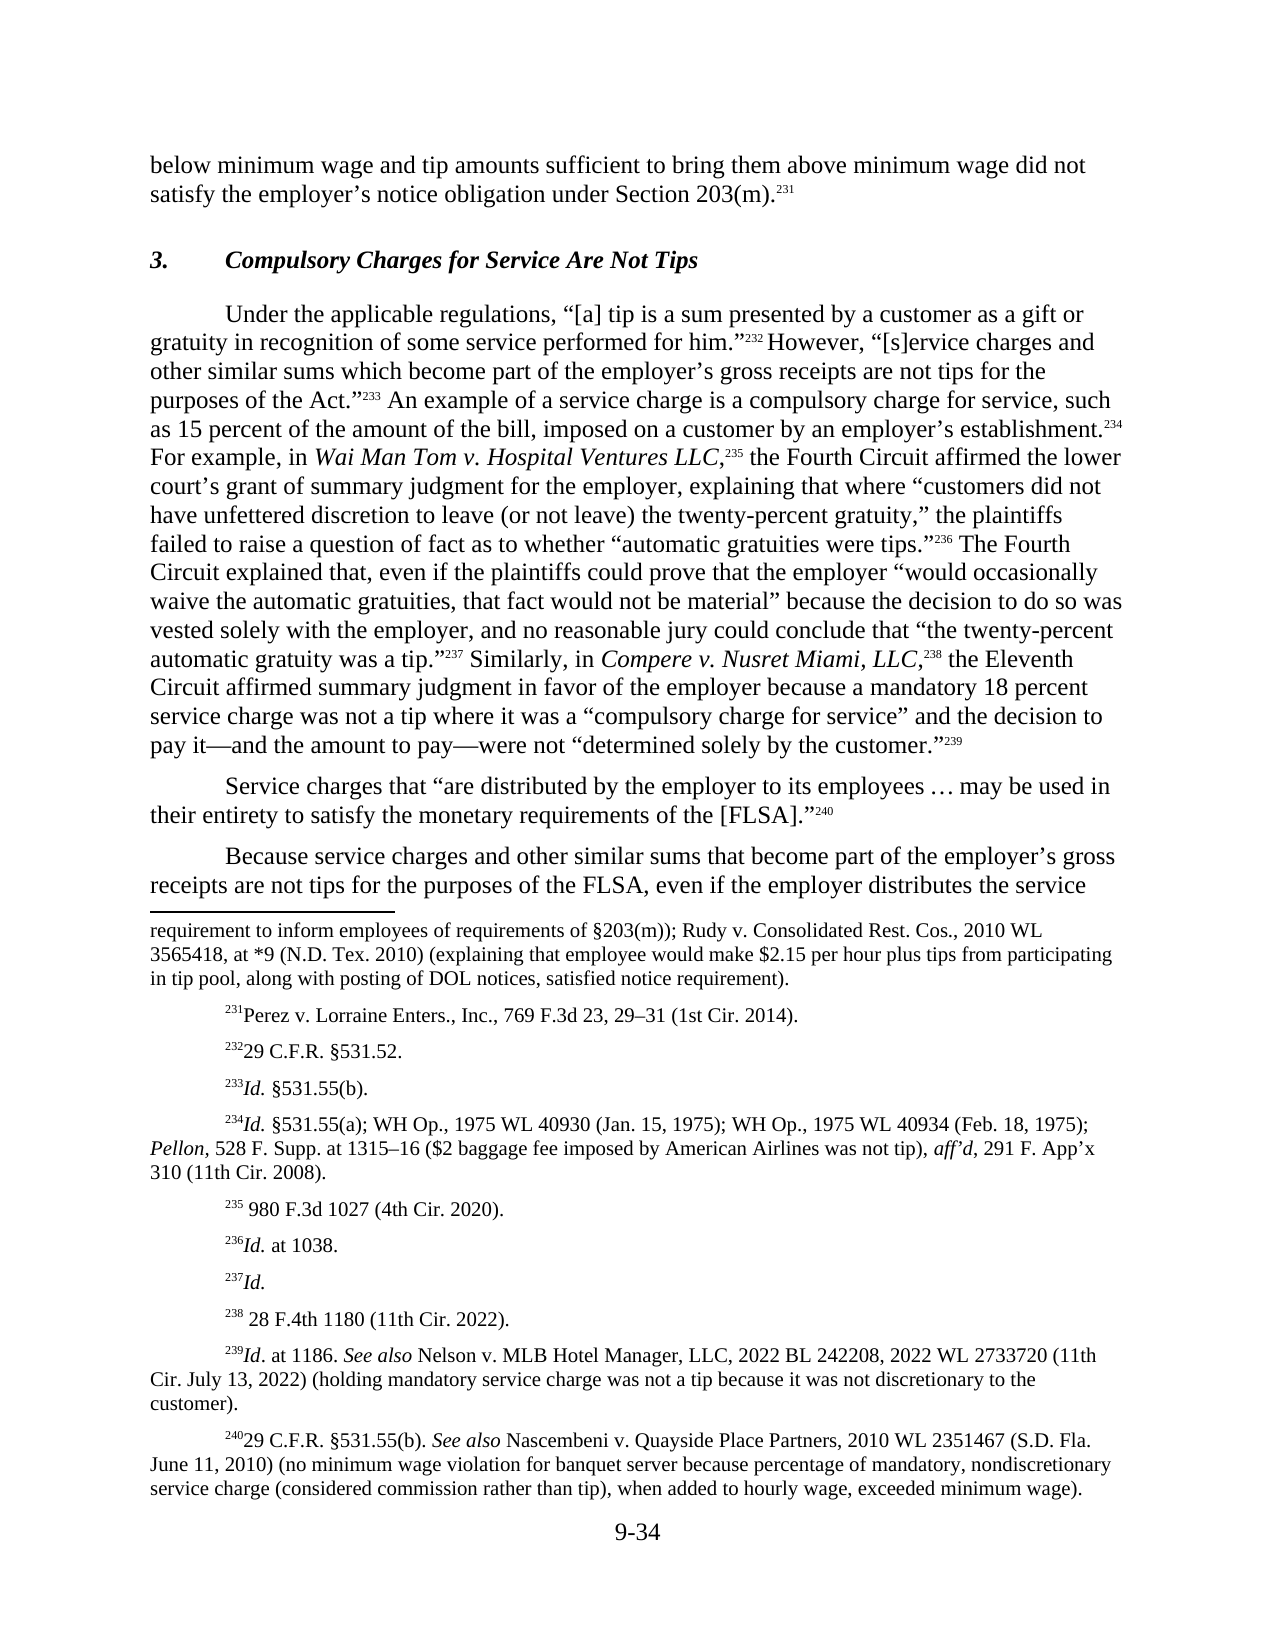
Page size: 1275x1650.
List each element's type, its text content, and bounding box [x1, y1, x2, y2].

text 3. Compulsory Charges for Service Are Not Tips [150, 245, 1125, 274]
text Service charges that “are distributed by the employer to its employees … may be used in their entirety to satisfy the monetary requirements of the [FLSA].” [150, 771, 1125, 829]
text A number of courts analyzing the notice requirement prior to the issuance of the 2011 regulations held that informing employees that they would be paid an hourly wage plus tips, without more, was insufficient to satisfy the notice requirement. Moreover, some courts found that posting DOL-required FLSA notices, without further information, was insufficient notice of the employer’s intention to utilize the tip credit. Other courts, however, applied a more relaxed standard, finding that verbally informing employees that they would be paid at least $2.13 per hour, plus tips, along with displaying DOL-required posters in open areas, was sufficient notice under Section 203(m). The First Circuit held that pay stubs showing wages for employees below minimum wage and tip amounts sufficient to bring them above minimum wage did not satisfy the employer’s notice obligation under Section 203(m). [150, 150, 1125, 207]
text Under the applicable regulations, “[a] tip is a sum presented by a customer as a gift or gratuity in recognition of some service performed for him.” However, “[s]ervice charges and other similar sums which become part of the employer’s gross receipts are not tips for the purposes of the Act.” An example of a service charge is a compulsory charge for service, such as 15 percent of the amount of the bill, imposed on a customer by an employer’s establishment. For example, in Wai Man Tom v. Hospital Ventures LLC, the Fourth Circuit affirmed the lower court’s grant of summary judgment for the employer, explaining that where “customers did not have unfettered discretion to leave (or not leave) the twenty-percent gratuity,” the plaintiffs failed to raise a question of fact as to whether “automatic gratuities were tips.” The Fourth Circuit explained that, even if the plaintiffs could prove that the employer “would occasionally waive the automatic gratuities, that fact would not be material” because the decision to do so was vested solely with the employer, and no reasonable jury could conclude that “the twenty-percent automatic gratuity was a tip.” Similarly, in Compere v. Nusret Miami, LLC, the Eleventh Circuit affirmed summary judgment in favor of the employer because a mandatory 18 percent service charge was not a tip where it was a “compulsory charge for service” and the decision to pay it—and the amount to pay—were not “determined solely by the customer.” [150, 299, 1125, 759]
text Because service charges and other similar sums that become part of the employer’s gross receipts are not tips for the purposes of the FLSA, even if the employer distributes the service charge to its employees, the charge cannot be counted as a tip received in applying Sections 203(m) and (t). Similarly, where negotiations between a hotel and a customer for banquet facilities include amounts for distribution to employees of the hotel, the amounts so distributed are not counted as tips received. [150, 841, 1125, 899]
